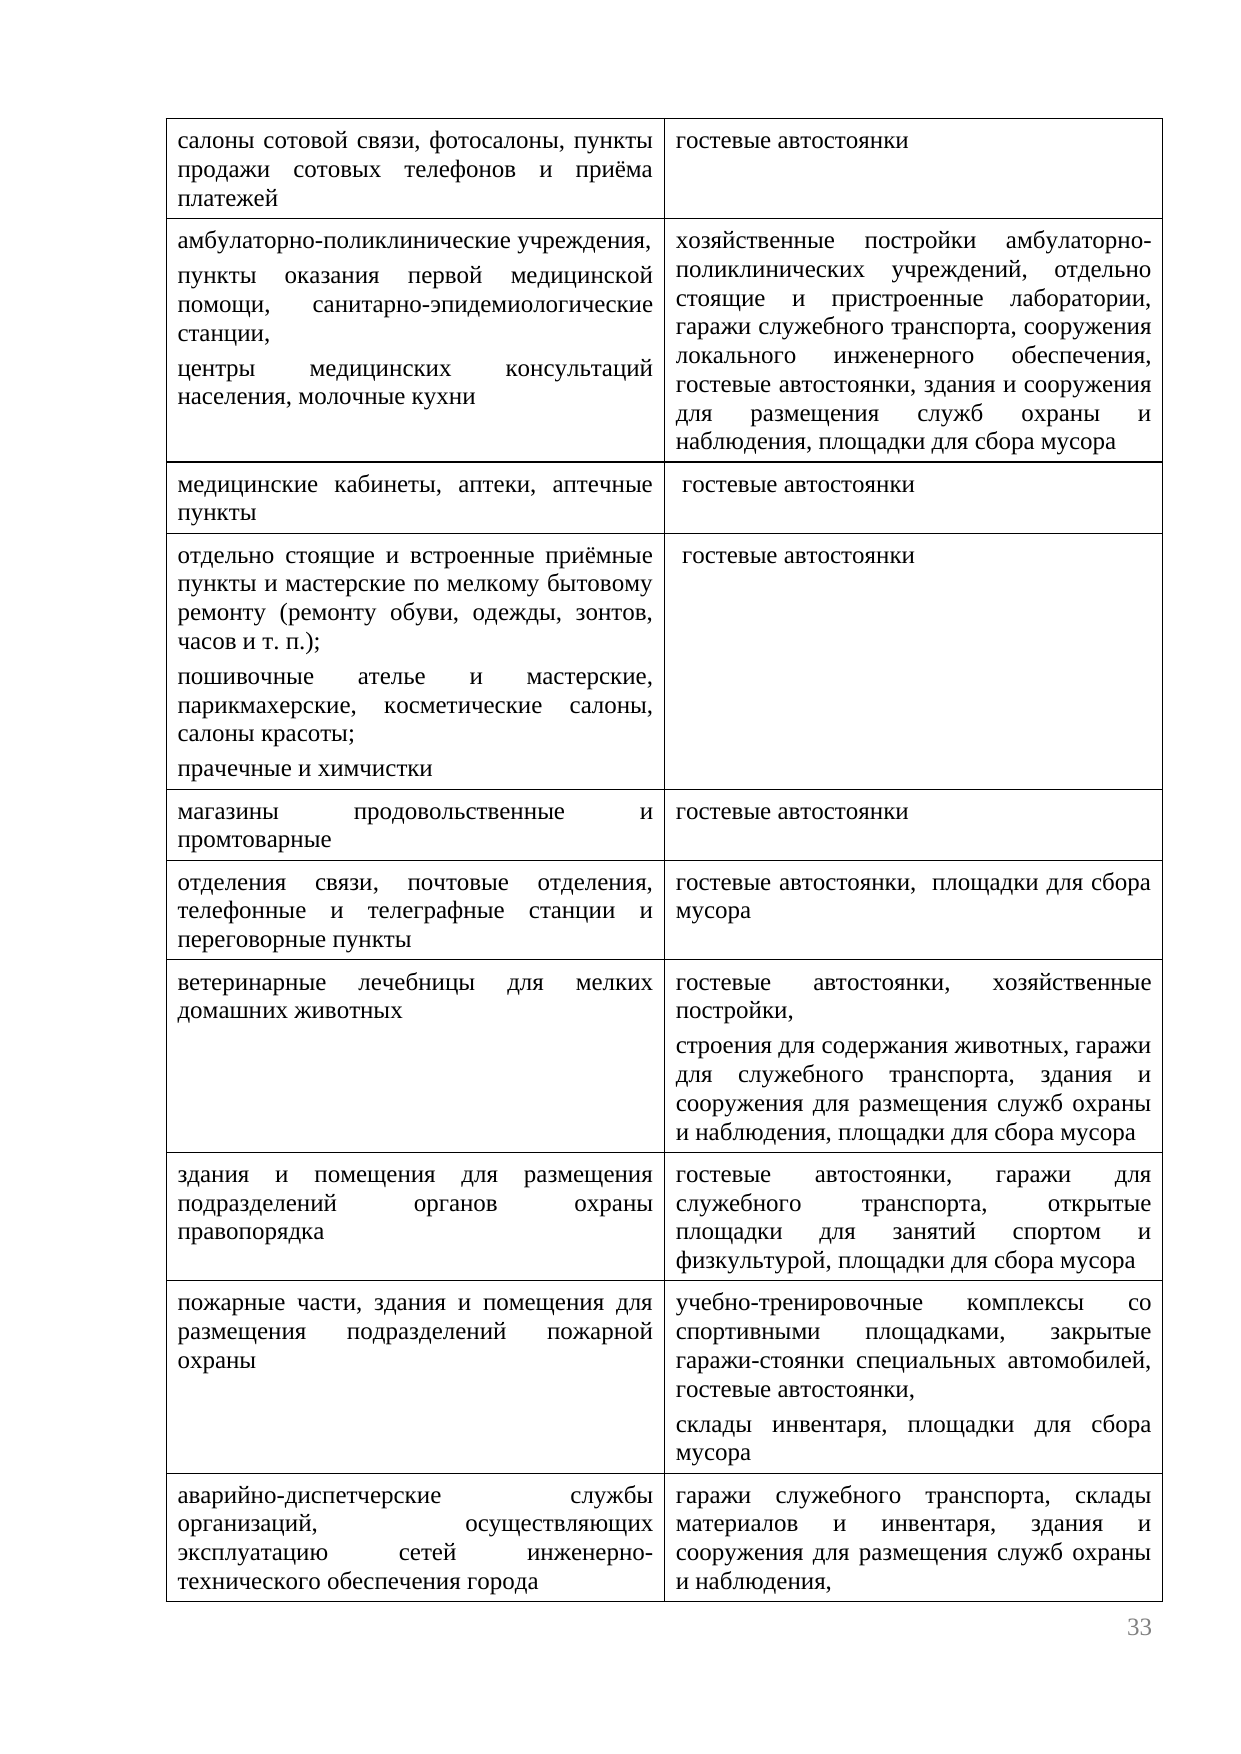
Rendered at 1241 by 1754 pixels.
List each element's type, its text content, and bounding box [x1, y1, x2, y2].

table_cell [665, 119, 1162, 218]
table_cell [167, 1474, 664, 1601]
table_cell гостевые автостоянки, хозяйственные постройки, строения для содержания животных, гаражи для служебного транспорта, здания и сооружения для размещения служб охраны и наблюдения, площадки для сбора мусора [665, 960, 1162, 1152]
table_cell гостевые автостоянки [665, 790, 1162, 859]
table_cell отдельно стоящие и встроенные приёмные пункты и мастерские по мелкому бытовому ремонту (ремонту обуви, одежды, зонтов, часов и т. п.); пошивочные ателье и мастерские, парикмахерские, косметические салоны, салоны красоты; прачечные и химчистки [167, 534, 664, 788]
table_cell медицинские кабинеты, аптеки, аптечные пункты [167, 463, 664, 532]
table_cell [665, 1474, 1162, 1601]
table_cell ветеринарные лечебницы для мелких домашних животных [167, 960, 664, 1152]
table_cell амбулаторно-поликлинические учреждения, пункты оказания первой медицинской помощи, санитарно-эпидемиологические станции, центры медицинских консультаций населения, молочные кухни [167, 219, 664, 461]
table_cell гостевые автостоянки, гаражи для служебного транспорта, открытые площадки для занятий спортом и физкультурой, площадки для сбора мусора [665, 1153, 1162, 1280]
table_cell магазины продовольственные и промтоварные [167, 790, 664, 859]
table_cell пожарные части, здания и помещения для размещения подразделений пожарной охраны [167, 1281, 664, 1472]
table_cell гостевые автостоянки [665, 463, 1162, 532]
table_cell отделения связи, почтовые отделения, телефонные и телеграфные станции и переговорные пункты [167, 861, 664, 959]
table_cell гостевые автостоянки, площадки для сбора мусора [665, 861, 1162, 959]
table_cell хозяйственные постройки амбулаторно-поликлинических учреждений, отдельно стоящие и пристроенные лаборатории, гаражи служебного транспорта, сооружения локального инженерного обеспечения, гостевые автостоянки, здания и сооружения для размещения служб охраны и наблюдения, площадки для сбора мусора [665, 219, 1162, 461]
table_cell салоны сотовой связи, фотосалоны, пункты продажи сотовых телефонов и приёма платежей [167, 119, 664, 218]
table_cell здания и помещения для размещения подразделений органов охраны правопорядка [167, 1153, 664, 1280]
table_cell гостевые автостоянки [665, 534, 1162, 788]
table_cell учебно-тренировочные комплексы со спортивными площадками, закрытые гаражи-стоянки специальных автомобилей, гостевые автостоянки, склады инвентаря, площадки для сбора мусора [665, 1281, 1162, 1472]
